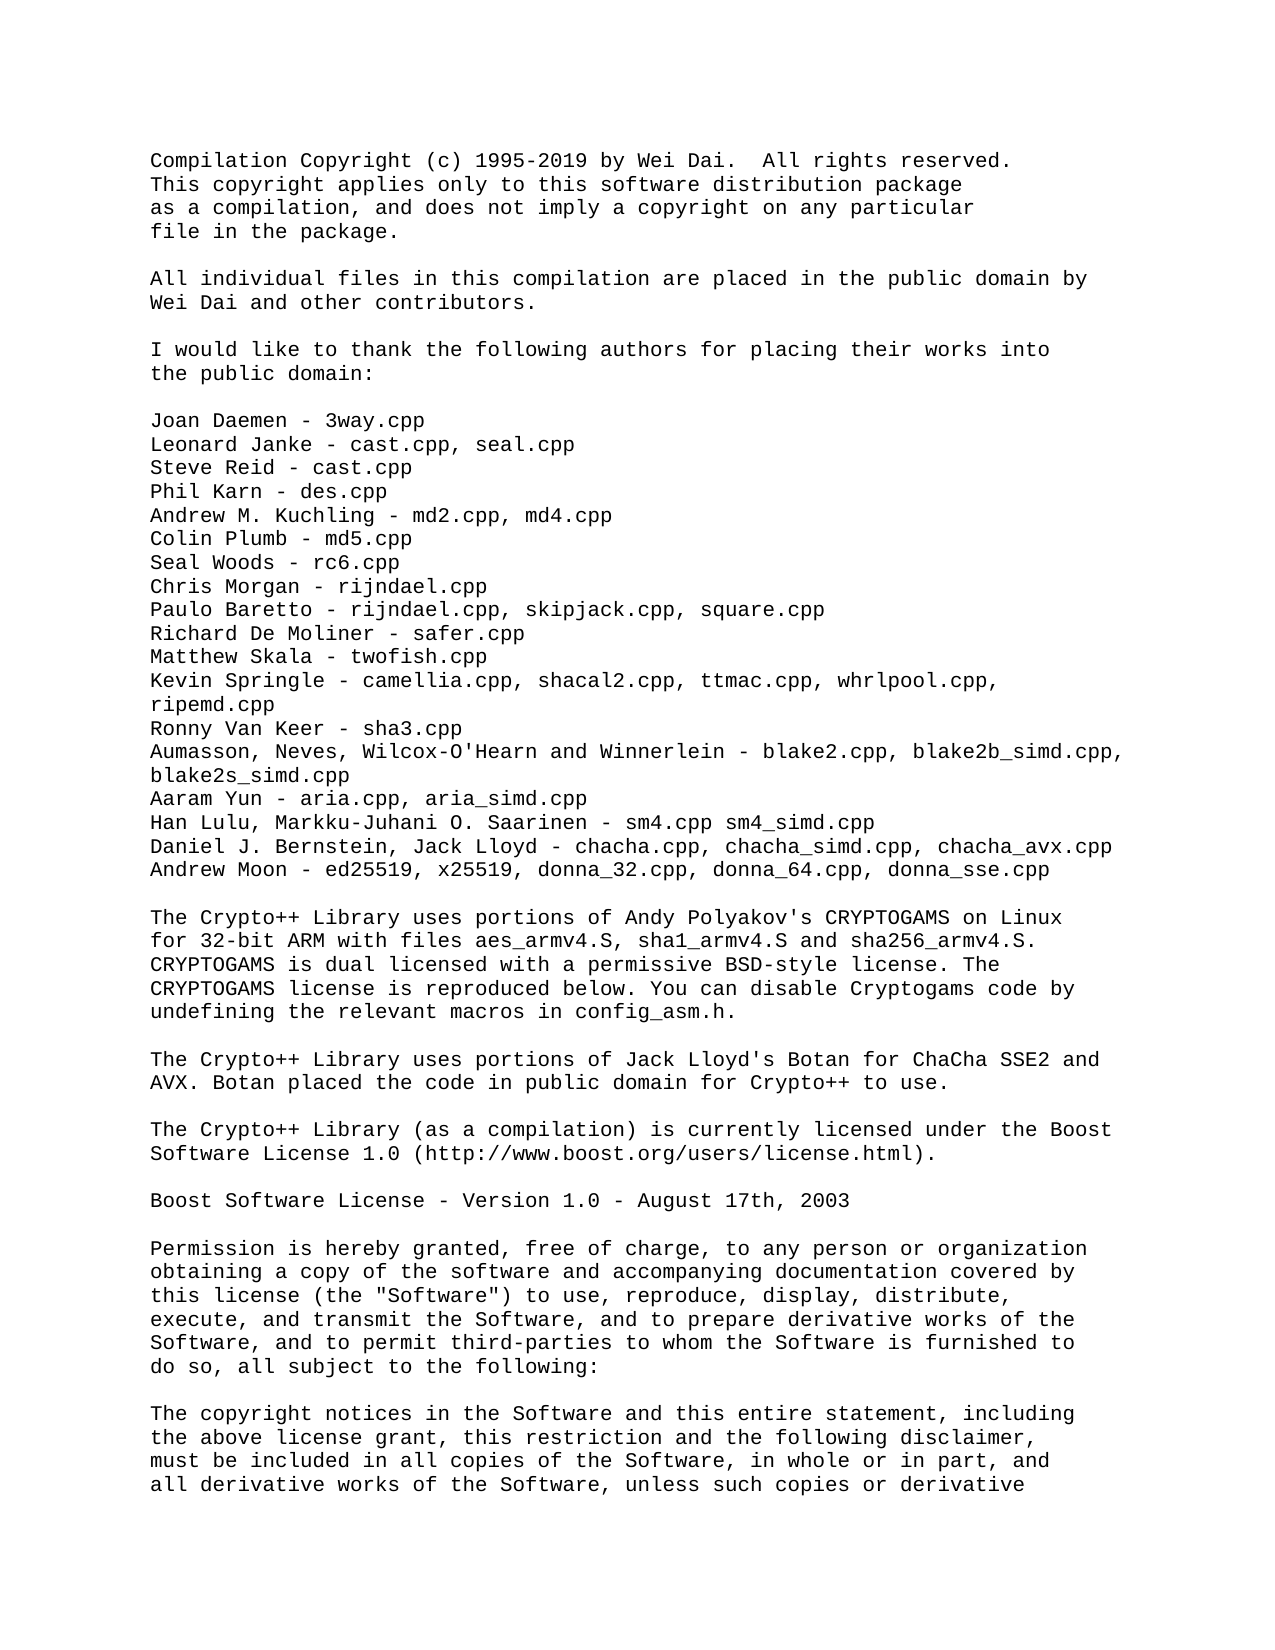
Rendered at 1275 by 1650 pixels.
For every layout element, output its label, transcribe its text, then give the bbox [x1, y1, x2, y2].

text Software License 1.0 (http://www.boost.org/users/license.html). [150, 1143, 1125, 1167]
text AVX. Botan placed the code in public domain for Crypto++ to use. [150, 1072, 1125, 1096]
text must be included in all copies of the Software, in whole or in part, and [150, 1451, 1125, 1474]
text The Crypto++ Library uses portions of Andy Polyakov's CRYPTOGAMS on Linux [150, 907, 1125, 930]
text Chris Morgan - rijndael.cpp [150, 576, 1125, 599]
text do so, all subject to the following: [150, 1356, 1125, 1379]
text Steve Reid - cast.cpp [150, 457, 1125, 481]
text Wei Dai and other contributors. [150, 292, 1125, 316]
text this license (the "Software") to use, reproduce, display, distribute, [150, 1285, 1125, 1309]
text for 32-bit ARM with files aes_armv4.S, sha1_armv4.S and sha256_armv4.S. [150, 930, 1125, 954]
text Daniel J. Bernstein, Jack Lloyd - chacha.cpp, chacha_simd.cpp, chacha_avx.cpp [150, 836, 1125, 859]
text execute, and transmit the Software, and to prepare derivative works of the [150, 1309, 1125, 1332]
text Han Lulu, Markku-Juhani O. Saarinen - sm4.cpp sm4_simd.cpp [150, 812, 1125, 836]
text Aaram Yun - aria.cpp, aria_simd.cpp [150, 788, 1125, 812]
text CRYPTOGAMS is dual licensed with a permissive BSD-style license. The [150, 954, 1125, 978]
text Richard De Moliner - safer.cpp [150, 623, 1125, 647]
text Matthew Skala - twofish.cpp [150, 647, 1125, 670]
text All individual files in this compilation are placed in the public domain by [150, 268, 1125, 292]
text I would like to thank the following authors for placing their works into [150, 339, 1125, 363]
text The copyright notices in the Software and this entire statement, including [150, 1403, 1125, 1427]
text Phil Karn - des.cpp [150, 481, 1125, 505]
text Colin Plumb - md5.cpp [150, 528, 1125, 552]
text undefining the relevant macros in config_asm.h. [150, 1001, 1125, 1025]
text as a compilation, and does not imply a copyright on any particular [150, 197, 1125, 221]
text CRYPTOGAMS license is reproduced below. You can disable Cryptogams code by [150, 978, 1125, 1001]
text file in the package. [150, 221, 1125, 244]
text Paulo Baretto - rijndael.cpp, skipjack.cpp, square.cpp [150, 599, 1125, 623]
text Ronny Van Keer - sha3.cpp [150, 717, 1125, 741]
text Joan Daemen - 3way.cpp [150, 410, 1125, 434]
text all derivative works of the Software, unless such copies or derivative [150, 1474, 1125, 1498]
text Andrew M. Kuchling - md2.cpp, md4.cpp [150, 505, 1125, 528]
text the public domain: [150, 363, 1125, 386]
text Permission is hereby granted, free of charge, to any person or organization [150, 1238, 1125, 1261]
text Software, and to permit third-parties to whom the Software is furnished to [150, 1332, 1125, 1356]
text Aumasson, Neves, Wilcox-O'Hearn and Winnerlein - blake2.cpp, blake2b_simd.cpp, blake2s_simd.cpp [150, 741, 1125, 788]
text Andrew Moon - ed25519, x25519, donna_32.cpp, donna_64.cpp, donna_sse.cpp [150, 859, 1125, 883]
text Seal Woods - rc6.cpp [150, 552, 1125, 576]
text Kevin Springle - camellia.cpp, shacal2.cpp, ttmac.cpp, whrlpool.cpp, ripemd.cpp [150, 670, 1125, 717]
text obtaining a copy of the software and accompanying documentation covered by [150, 1261, 1125, 1285]
text Boost Software License - Version 1.0 - August 17th, 2003 [150, 1190, 1125, 1214]
text The Crypto++ Library (as a compilation) is currently licensed under the Boost [150, 1119, 1125, 1143]
text This copyright applies only to this software distribution package [150, 174, 1125, 197]
text Leonard Janke - cast.cpp, seal.cpp [150, 434, 1125, 457]
text the above license grant, this restriction and the following disclaimer, [150, 1427, 1125, 1451]
text Compilation Copyright (c) 1995-2019 by Wei Dai. All rights reserved. [150, 150, 1125, 174]
text The Crypto++ Library uses portions of Jack Lloyd's Botan for ChaCha SSE2 and [150, 1048, 1125, 1072]
